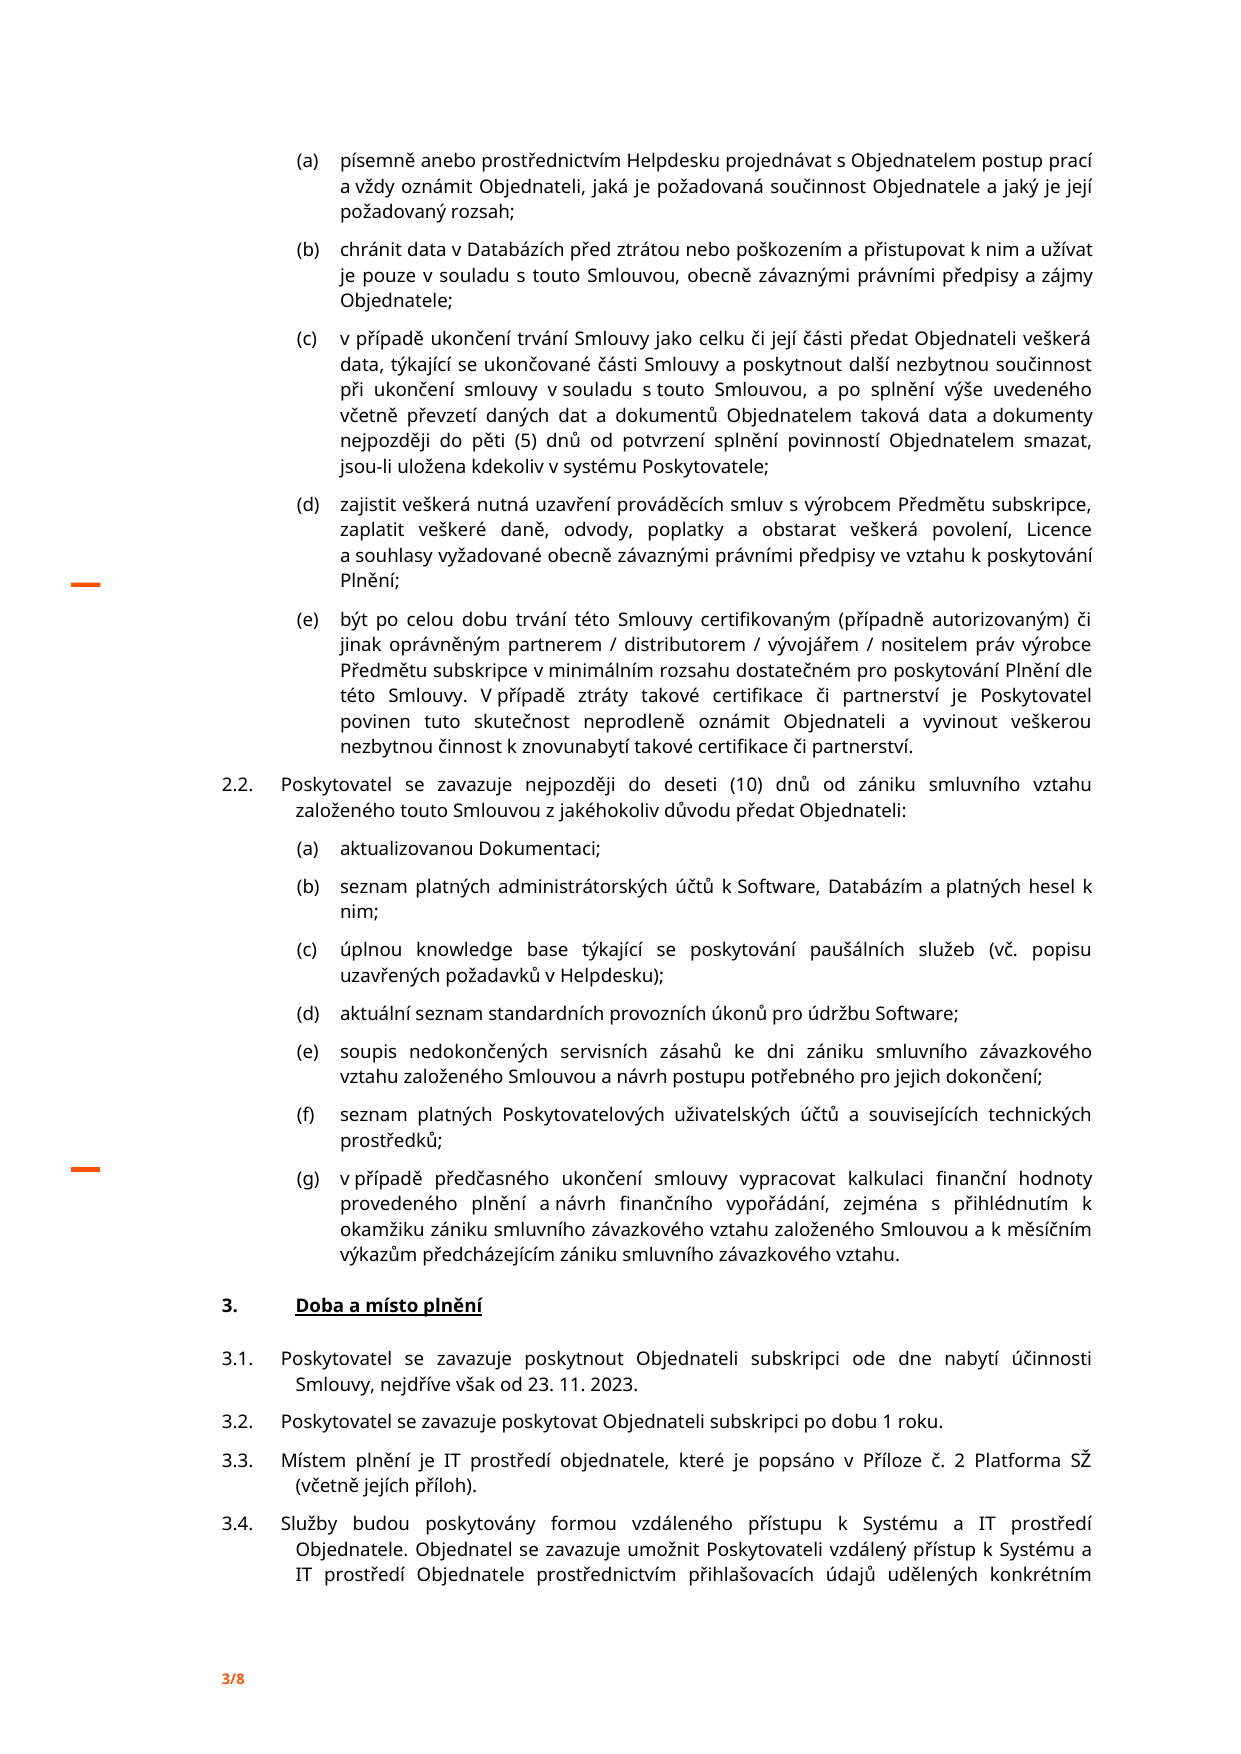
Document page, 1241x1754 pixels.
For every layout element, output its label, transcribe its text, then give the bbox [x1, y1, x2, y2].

list Poskytovatel se zavazuje nejpozději do deseti (10) dnů od zániku smluvního vztahu založeného touto Smlouvou z jakéhokoliv důvodu předat Objednateli: [222, 771, 1093, 822]
subtitle Doba a místo plnění [222, 1292, 1093, 1318]
text úplnou knowledge base týkající se poskytování paušálních služeb (vč. popisu uzavřených požadavků v Helpdesku); [297, 937, 1093, 988]
text soupis nedokončených servisních zásahů ke dni zániku smluvního závazkového vztahu založeného Smlouvou a návrh postupu potřebného pro jejich dokončení; [297, 1038, 1093, 1089]
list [222, 1510, 1093, 1587]
list Místem plnění je IT prostředí objednatele, které je popsáno v Příloze č. 2 Platforma SŽ (včetně jejích příloh). [222, 1447, 1093, 1498]
text v případě ukončení trvání Smlouvy jako celku či její části předat Objednateli veškerá data, týkající se ukončované části Smlouvy a poskytnout další nezbytnou součinnost při ukončení smlouvy v souladu s touto Smlouvou, a po splnění výše uvedeného včetně převzetí daných dat a dokumentů Objednatelem taková data a dokumenty nejpozději do pěti (5) dnů od potvrzení splnění povinností Objednatelem smazat, jsou-li uložena kdekoliv v systému Poskytovatele; [297, 326, 1093, 479]
text chránit data v Databázích před ztrátou nebo poškozením a přistupovat k nim a užívat je pouze v souladu s touto Smlouvou, obecně závaznými právními předpisy a zájmy Objednatele; [297, 237, 1093, 313]
list Poskytovatel se zavazuje poskytnout Objednateli subskripci ode dne nabytí účinnosti Smlouvy, nejdříve však od 23. 11. 2023. [222, 1345, 1093, 1396]
list Poskytovatel se zavazuje poskytovat Objednateli subskripci po dobu 1 roku. [222, 1409, 1093, 1434]
text aktuální seznam standardních provozních úkonů pro údržbu Software; [297, 1000, 1093, 1026]
text být po celou dobu trvání této Smlouvy certifikovaným (případně autorizovaným) či jinak oprávněným partnerem / distributorem / vývojářem / nositelem práv výrobce Předmětu subskripce v minimálním rozsahu dostatečném pro poskytování Plnění dle této Smlouvy. V případě ztráty takové certifikace či partnerství je Poskytovatel povinen tuto skutečnost neprodleně oznámit Objednateli a vyvinout veškerou nezbytnou činnost k znovunabytí takové certifikace či partnerství. [297, 606, 1093, 759]
text písemně anebo prostřednictvím Helpdesku projednávat s Objednatelem postup prací a vždy oznámit Objednateli, jaká je požadovaná součinnost Objednatele a jaký je její požadovaný rozsah; [297, 147, 1093, 224]
text zajistit veškerá nutná uzavření prováděcích smluv s výrobcem Předmětu subskripce, zaplatit veškeré daně, odvody, poplatky a obstarat veškerá povolení, Licence a souhlasy vyžadované obecně závaznými právními předpisy ve vztahu k poskytování Plnění; [297, 491, 1093, 593]
text aktualizovanou Dokumentaci; [297, 835, 1093, 861]
text v případě předčasného ukončení smlouvy vypracovat kalkulaci finanční hodnoty provedeného plnění a návrh finančního vypořádání, zejména s přihlédnutím k okamžiku zániku smluvního závazkového vztahu založeného Smlouvou a k měsíčním výkazům předcházejícím zániku smluvního závazkového vztahu. [297, 1165, 1093, 1267]
text seznam platných Poskytovatelových uživatelských účtů a souvisejících technických prostředků; [297, 1102, 1093, 1153]
text seznam platných administrátorských účtů k Software, Databázím a platných hesel k nim; [297, 873, 1093, 924]
